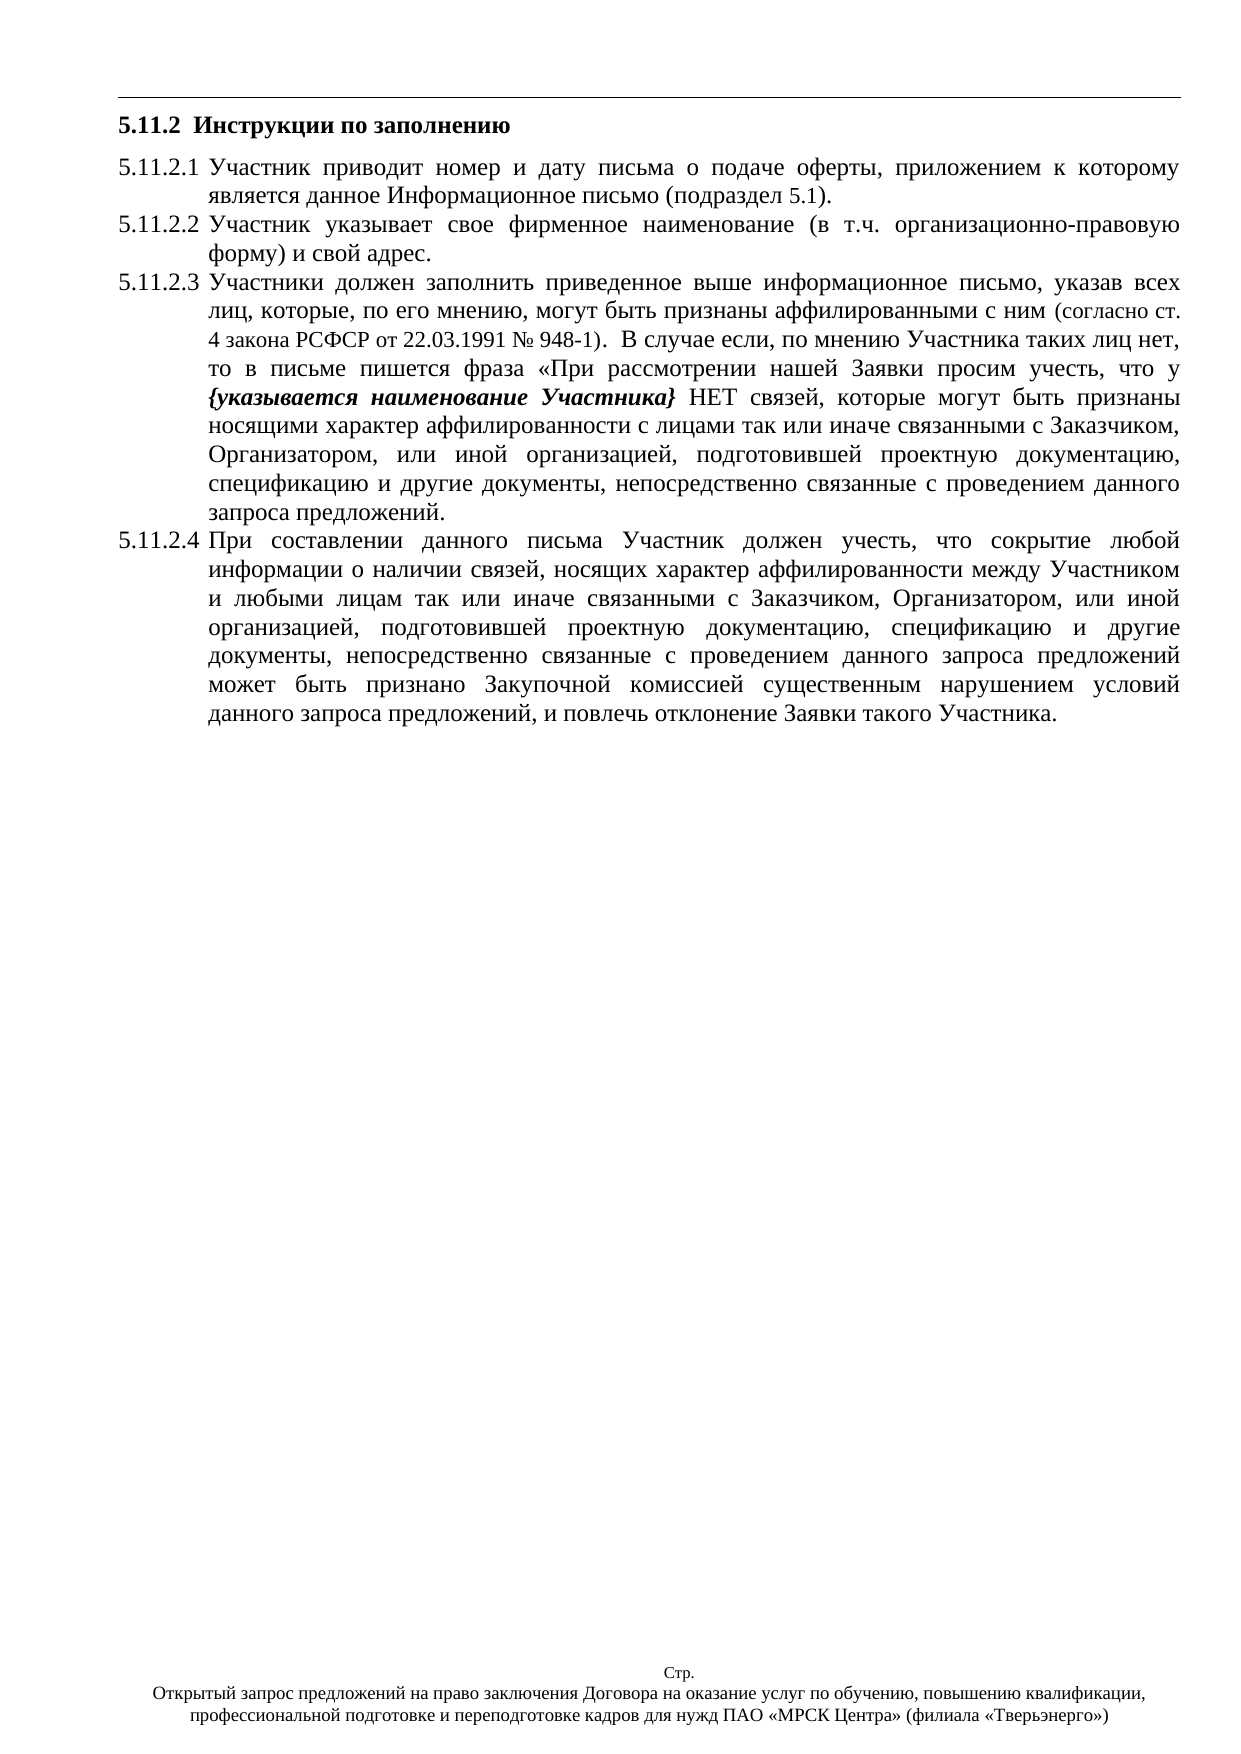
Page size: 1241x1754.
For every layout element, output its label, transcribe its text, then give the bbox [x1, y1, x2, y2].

list Участник указывает свое фирменное наименование (в т.ч. организационно-правовую форму) и свой адрес. [118, 209, 1181, 267]
list Участник приводит номер и дату письма о подаче оферты, приложением к которому является данное Информационное письмо (подраздел 5.1). [118, 152, 1181, 209]
list При составлении данного письма Участник должен учесть, что сокрытие любой информации о наличии связей, носящих характер аффилированности между Участником и любыми лицам так или иначе связанными с Заказчиком, Организатором, или иной организацией, подготовившей проектную документацию, спецификацию и другие документы, непосредственно связанные с проведением данного запроса предложений может быть признано Закупочной комиссией существенным нарушением условий данного запроса предложений, и повлечь отклонение Заявки такого Участника. [118, 526, 1181, 727]
list Участники должен заполнить приведенное выше информационное письмо, указав всех лиц, которые, по его мнению, могут быть признаны аффилированными с ним (согласно ст. 4 закона РСФСР от 22.03.1991 № 948-1). В случае если, по мнению Участника таких лиц нет, то в письме пишется фраза «При рассмотрении нашей Заявки просим учесть, что у {указывается наименование Участника} НЕТ связей, которые могут быть признаны носящими характер аффилированности с лицами так или иначе связанными с Заказчиком, Организатором, или иной организацией, подготовившей проектную документацию, спецификацию и другие документы, непосредственно связанные с проведением данного запроса предложений. [118, 267, 1181, 526]
subtitle Инструкции по заполнению [118, 111, 1181, 139]
